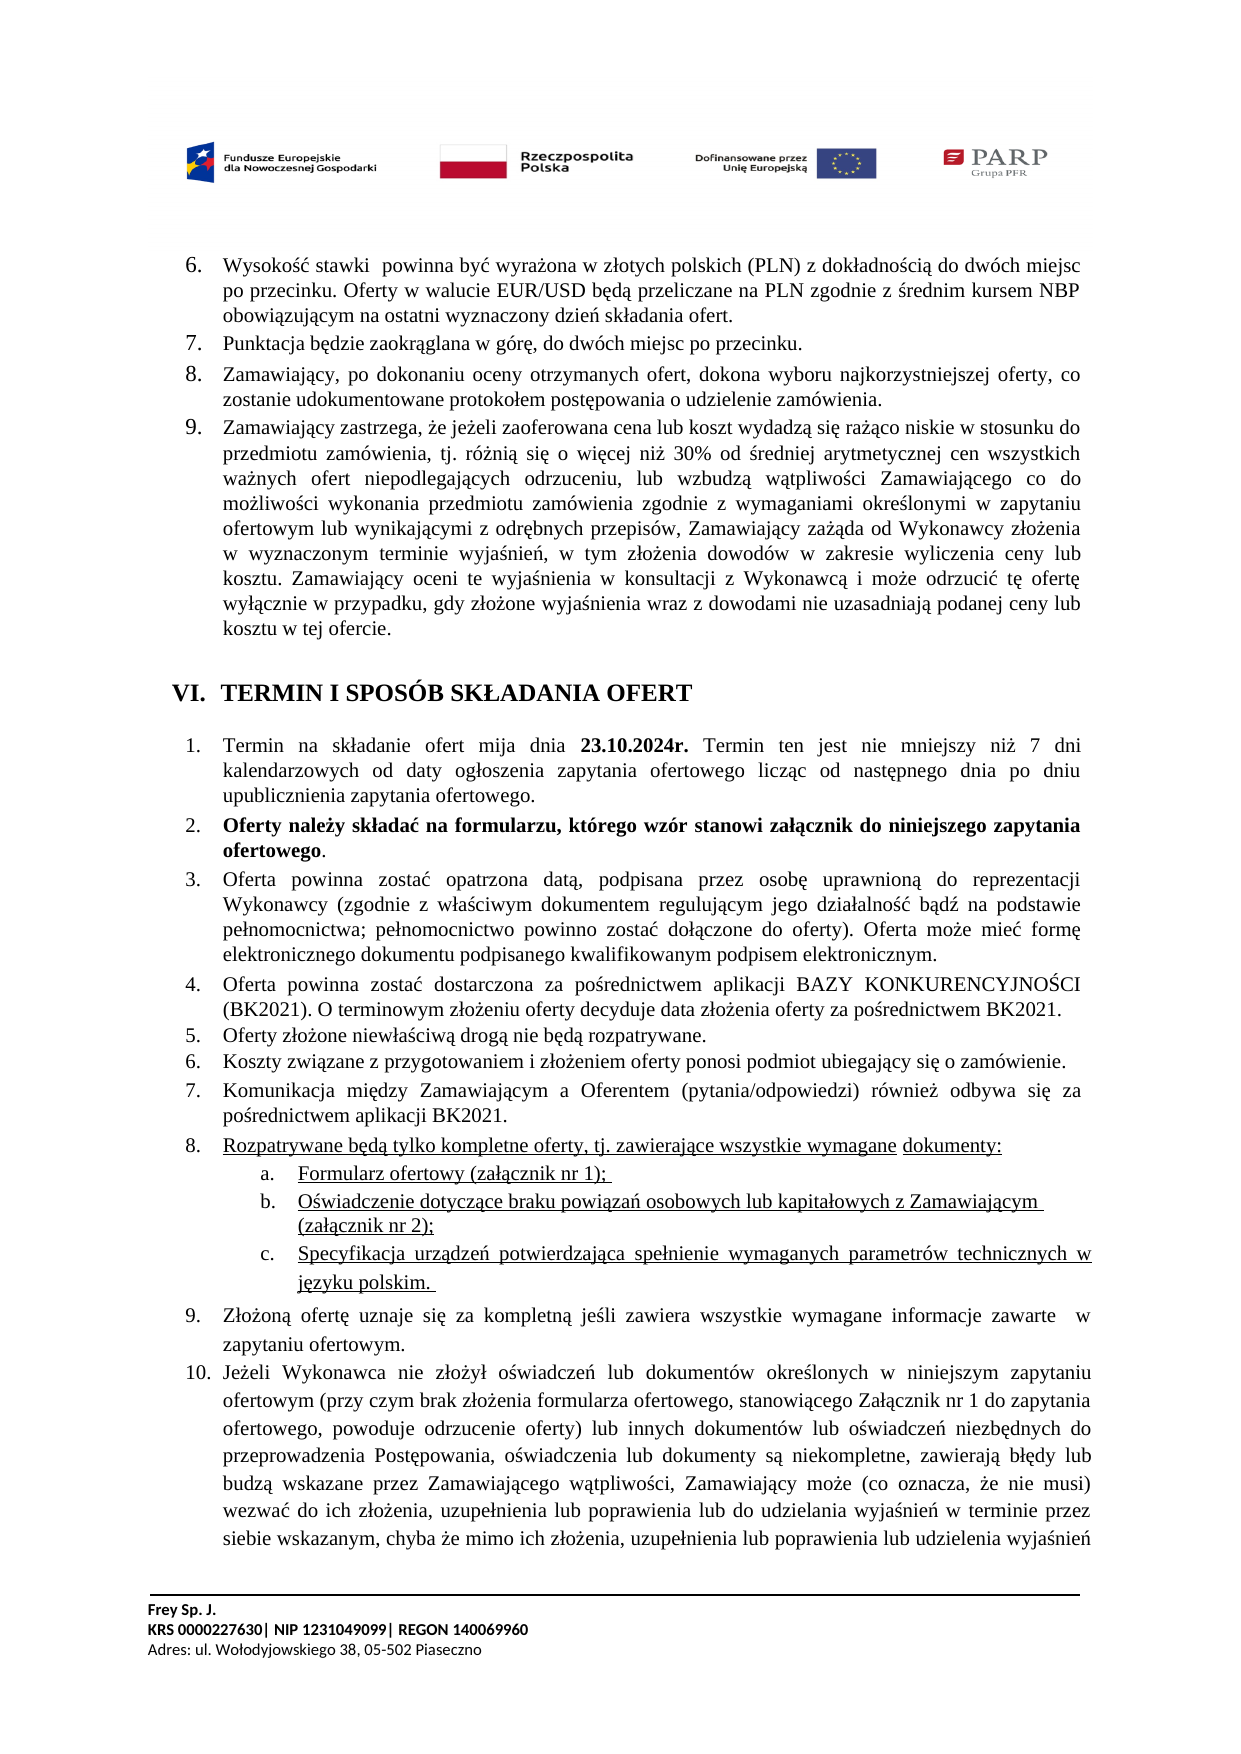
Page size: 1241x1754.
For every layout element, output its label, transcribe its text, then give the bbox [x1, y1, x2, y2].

subtitle VI. TERMIN I SPOSÓB SKŁADANIA OFERT [148, 678, 1092, 707]
list Złożoną ofertę uznaje się za kompletną jeśli zawiera wszystkie wymagane informacje zawarte w zapytaniu ofertowym. [185, 1303, 1092, 1356]
list Specyfikacja urządzeń potwierdzająca spełnienie wymaganych parametrów technicznych w języku polskim. [260, 1241, 1092, 1294]
list Zamawiający, po dokonaniu oceny otrzymanych ofert, dokona wyboru najkorzystniejszej oferty, co zostanie udokumentowane protokołem postępowania o udzielenie zamówienia. [185, 360, 1082, 411]
list Wysokość stawki powinna być wyrażona w złotych polskich (PLN) z dokładnością do dwóch miejsc po przecinku. Oferty w walucie EUR/USD będą przeliczane na PLN zgodnie z średnim kursem NBP obowiązującym na ostatni wyznaczony dzień składania ofert. [185, 251, 1082, 327]
list Oświadczenie dotyczące braku powiązań osobowych lub kapitałowych z Zamawiającym (załącznik nr 2); [260, 1189, 1092, 1237]
list Oferty należy składać na formularzu, którego wzór stanowi załącznik do niniejszego zapytania ofertowego. [185, 813, 1082, 862]
list Oferta powinna zostać dostarczona za pośrednictwem aplikacji BAZY KONKURENCYJNOŚCI (BK2021). O terminowym złożeniu oferty decyduje data złożenia oferty za pośrednictwem BK2021. [185, 972, 1082, 1021]
list Komunikacja między Zamawiającym a Oferentem (pytania/odpowiedzi) również odbywa się za pośrednictwem aplikacji BK2021. [185, 1078, 1082, 1127]
list Formularz ofertowy (załącznik nr 1); [260, 1161, 1092, 1185]
list Termin na składanie ofert mija dnia 23.10.2024r. Termin ten jest nie mniejszy niż 7 dni kalendarzowych od daty ogłoszenia zapytania ofertowego licząc od następnego dnia po dniu upublicznienia zapytania ofertowego. [185, 733, 1082, 807]
list Rozpatrywane będą tylko kompletne oferty, tj. zawierające wszystkie wymagane dokumenty: [185, 1133, 1082, 1157]
list Oferta powinna zostać opatrzona datą, podpisana przez osobę uprawnioną do reprezentacji Wykonawcy (zgodnie z właściwym dokumentem regulującym jego działalność bądź na podstawie pełnomocnictwa; pełnomocnictwo powinno zostać dołączone do oferty). Oferta może mieć formę elektronicznego dokumentu podpisanego kwalifikowanym podpisem elektronicznym. [185, 867, 1082, 966]
picture [147, 73, 1093, 251]
list Koszty związane z przygotowaniem i złożeniem oferty ponosi podmiot ubiegający się o zamówienie. [185, 1049, 1082, 1073]
list Zamawiający zastrzega, że jeżeli zaoferowana cena lub koszt wydadzą się rażąco niskie w stosunku do przedmiotu zamówienia, tj. różnią się o więcej niż 30% od średniej arytmetycznej cen wszystkich ważnych ofert niepodlegających odrzuceniu, lub wzbudzą wątpliwości Zamawiającego co do możliwości wykonania przedmiotu zamówienia zgodnie z wymaganiami określonymi w zapytaniu ofertowym lub wynikającymi z odrębnych przepisów, Zamawiający zażąda od Wykonawcy złożenia w wyznaczonym terminie wyjaśnień, w tym złożenia dowodów w zakresie wyliczenia ceny lub kosztu. Zamawiający oceni te wyjaśnienia w konsultacji z Wykonawcą i może odrzucić tę ofertę wyłącznie w przypadku, gdy złożone wyjaśnienia wraz z dowodami nie uzasadniają podanej ceny lub kosztu w tej ofercie. [185, 413, 1082, 639]
list Punktacja będzie zaokrąglana w górę, do dwóch miejsc po przecinku. [185, 329, 1082, 355]
list Oferty złożone niewłaściwą drogą nie będą rozpatrywane. [185, 1023, 1082, 1047]
